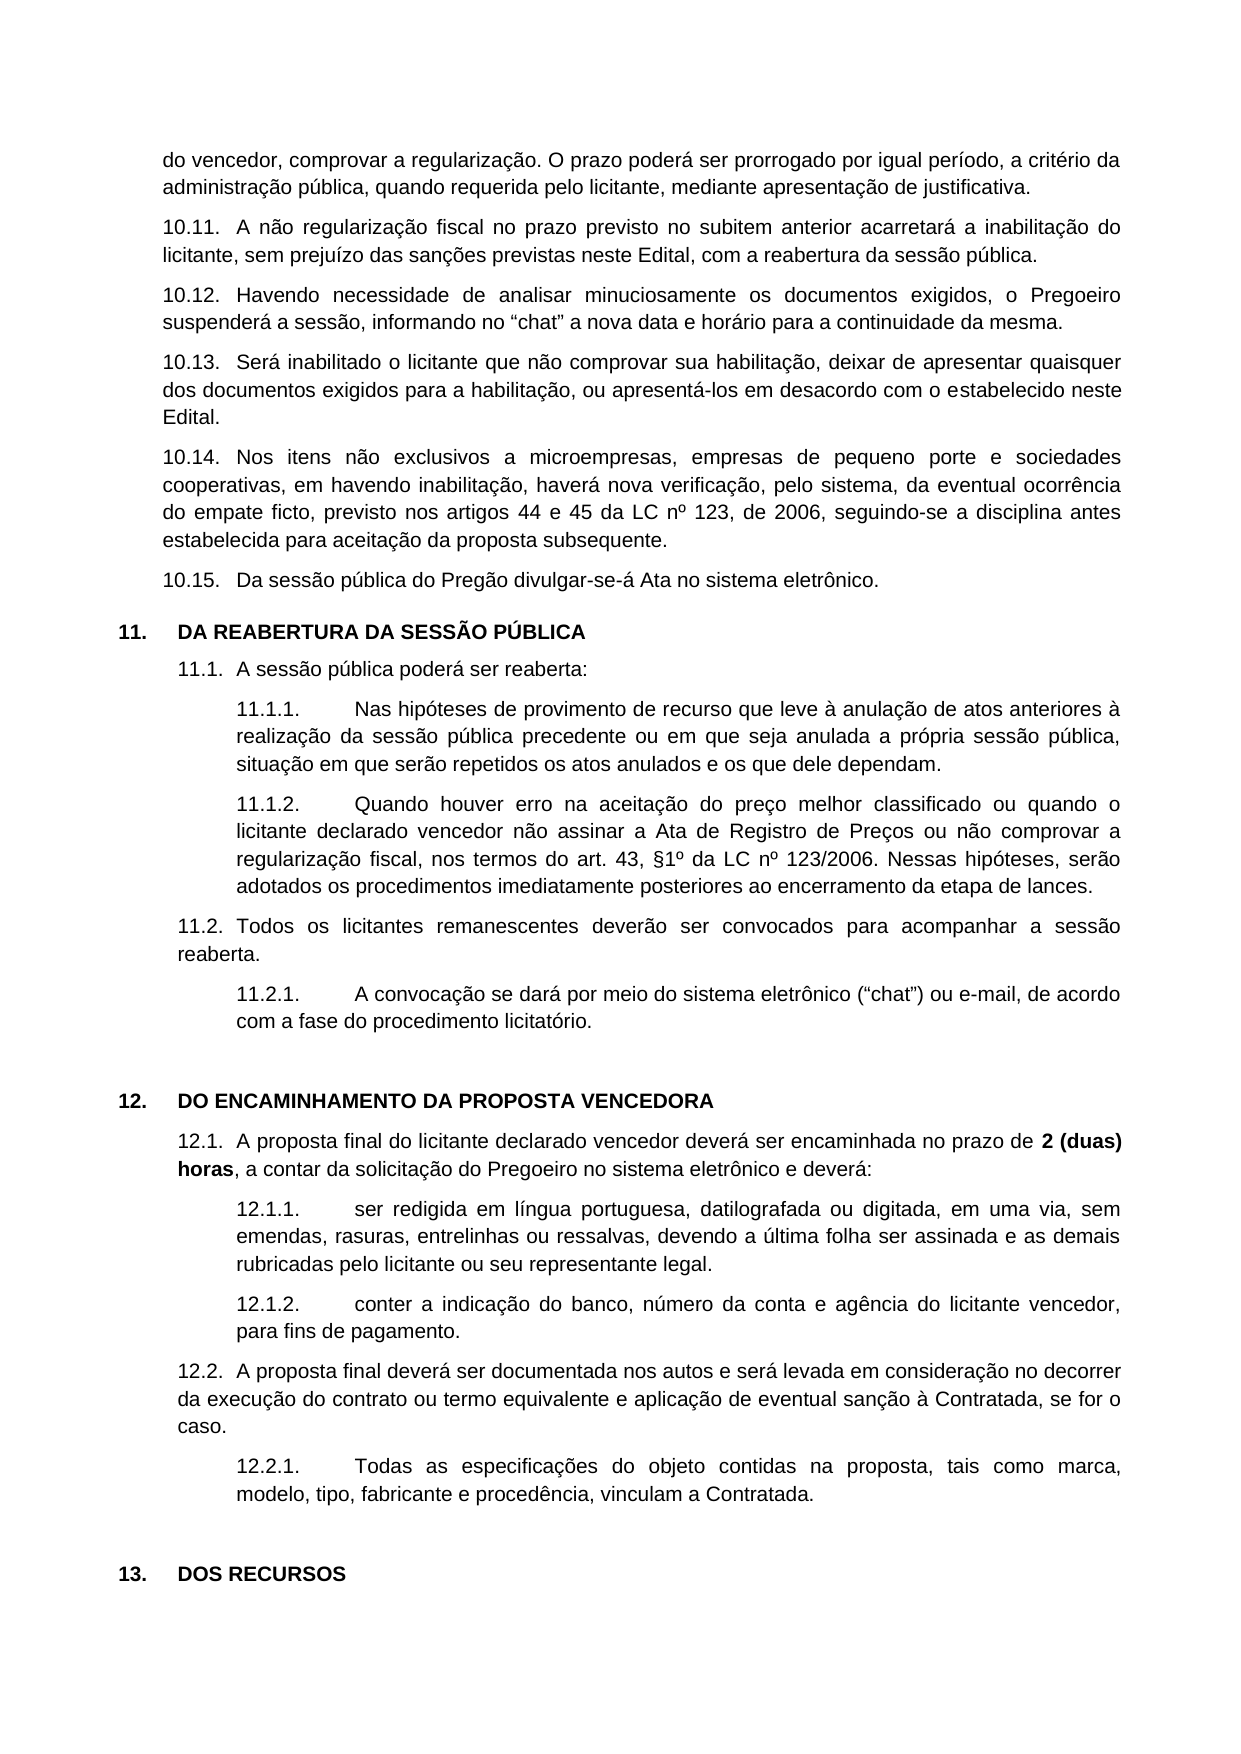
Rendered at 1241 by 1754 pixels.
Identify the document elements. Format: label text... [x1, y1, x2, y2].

list Todos os licitantes remanescentes deverão ser convocados para acompanhar a sessão reaberta. [177, 914, 1122, 966]
list ser redigida em língua portuguesa, datilografada ou digitada, em uma via, sem emendas, rasuras, entrelinhas ou ressalvas, devendo a última folha ser assinada e as demais rubricadas pelo licitante ou seu representante legal. [236, 1197, 1122, 1276]
list A não regularização fiscal no prazo previsto no subitem anterior acarretará a inabilitação do licitante, sem prejuízo das sanções previstas neste Edital, com a reabertura da sessão pública. [162, 215, 1122, 267]
list conter a indicação do banco, número da conta e agência do licitante vencedor, para fins de pagamento. [236, 1292, 1122, 1343]
list Havendo necessidade de analisar minuciosamente os documentos exigidos, o Pregoeiro suspenderá a sessão, informando no “chat” a nova data e horário para a continuidade da mesma. [162, 283, 1122, 334]
list DOS RECURSOS [118, 1562, 1122, 1586]
list A sessão pública poderá ser reaberta: [177, 657, 1122, 681]
list Da sessão pública do Pregão divulgar-se-á Ata no sistema eletrônico. [162, 568, 1122, 592]
list A proposta final do licitante declarado vencedor deverá ser encaminhada no prazo de 2 (duas) horas, a contar da solicitação do Pregoeiro no sistema eletrônico e deverá: [177, 1129, 1122, 1181]
list Será inabilitado o licitante que não comprovar sua habilitação, deixar de apresentar quaisquer dos documentos exigidos para a habilitação, ou apresentá-los em desacordo com o estabelecido neste Edital. [162, 350, 1122, 429]
list Nas hipóteses de provimento de recurso que leve à anulação de atos anteriores à realização da sessão pública precedente ou em que seja anulada a própria sessão pública, situação em que serão repetidos os atos anulados e os que dele dependam. [236, 697, 1122, 776]
list Quando houver erro na aceitação do preço melhor classificado ou quando o licitante declarado vencedor não assinar a Ata de Registro de Preços ou não comprovar a regularização fiscal, nos termos do art. 43, §1º da LC nº 123/2006. Nessas hipóteses, serão adotados os procedimentos imediatamente posteriores ao encerramento da etapa de lances. [236, 792, 1122, 898]
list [162, 148, 1122, 199]
list DO ENCAMINHAMENTO DA PROPOSTA VENCEDORA [118, 1089, 1122, 1113]
list Todas as especificações do objeto contidas na proposta, tais como marca, modelo, tipo, fabricante e procedência, vinculam a Contratada. [236, 1454, 1122, 1506]
list DA REABERTURA DA SESSÃO PÚBLICA [118, 620, 1122, 644]
list Nos itens não exclusivos a microempresas, empresas de pequeno porte e sociedades cooperativas, em havendo inabilitação, haverá nova verificação, pelo sistema, da eventual ocorrência do empate ficto, previsto nos artigos 44 e 45 da LC nº 123, de 2006, seguindo-se a disciplina antes estabelecida para aceitação da proposta subsequente. [162, 445, 1122, 552]
list A convocação se dará por meio do sistema eletrônico (“chat”) ou e-mail, de acordo com a fase do procedimento licitatório. [236, 982, 1122, 1033]
list A proposta final deverá ser documentada nos autos e será levada em consideração no decorrer da execução do contrato ou termo equivalente e aplicação de eventual sanção à Contratada, se for o caso. [177, 1359, 1122, 1438]
